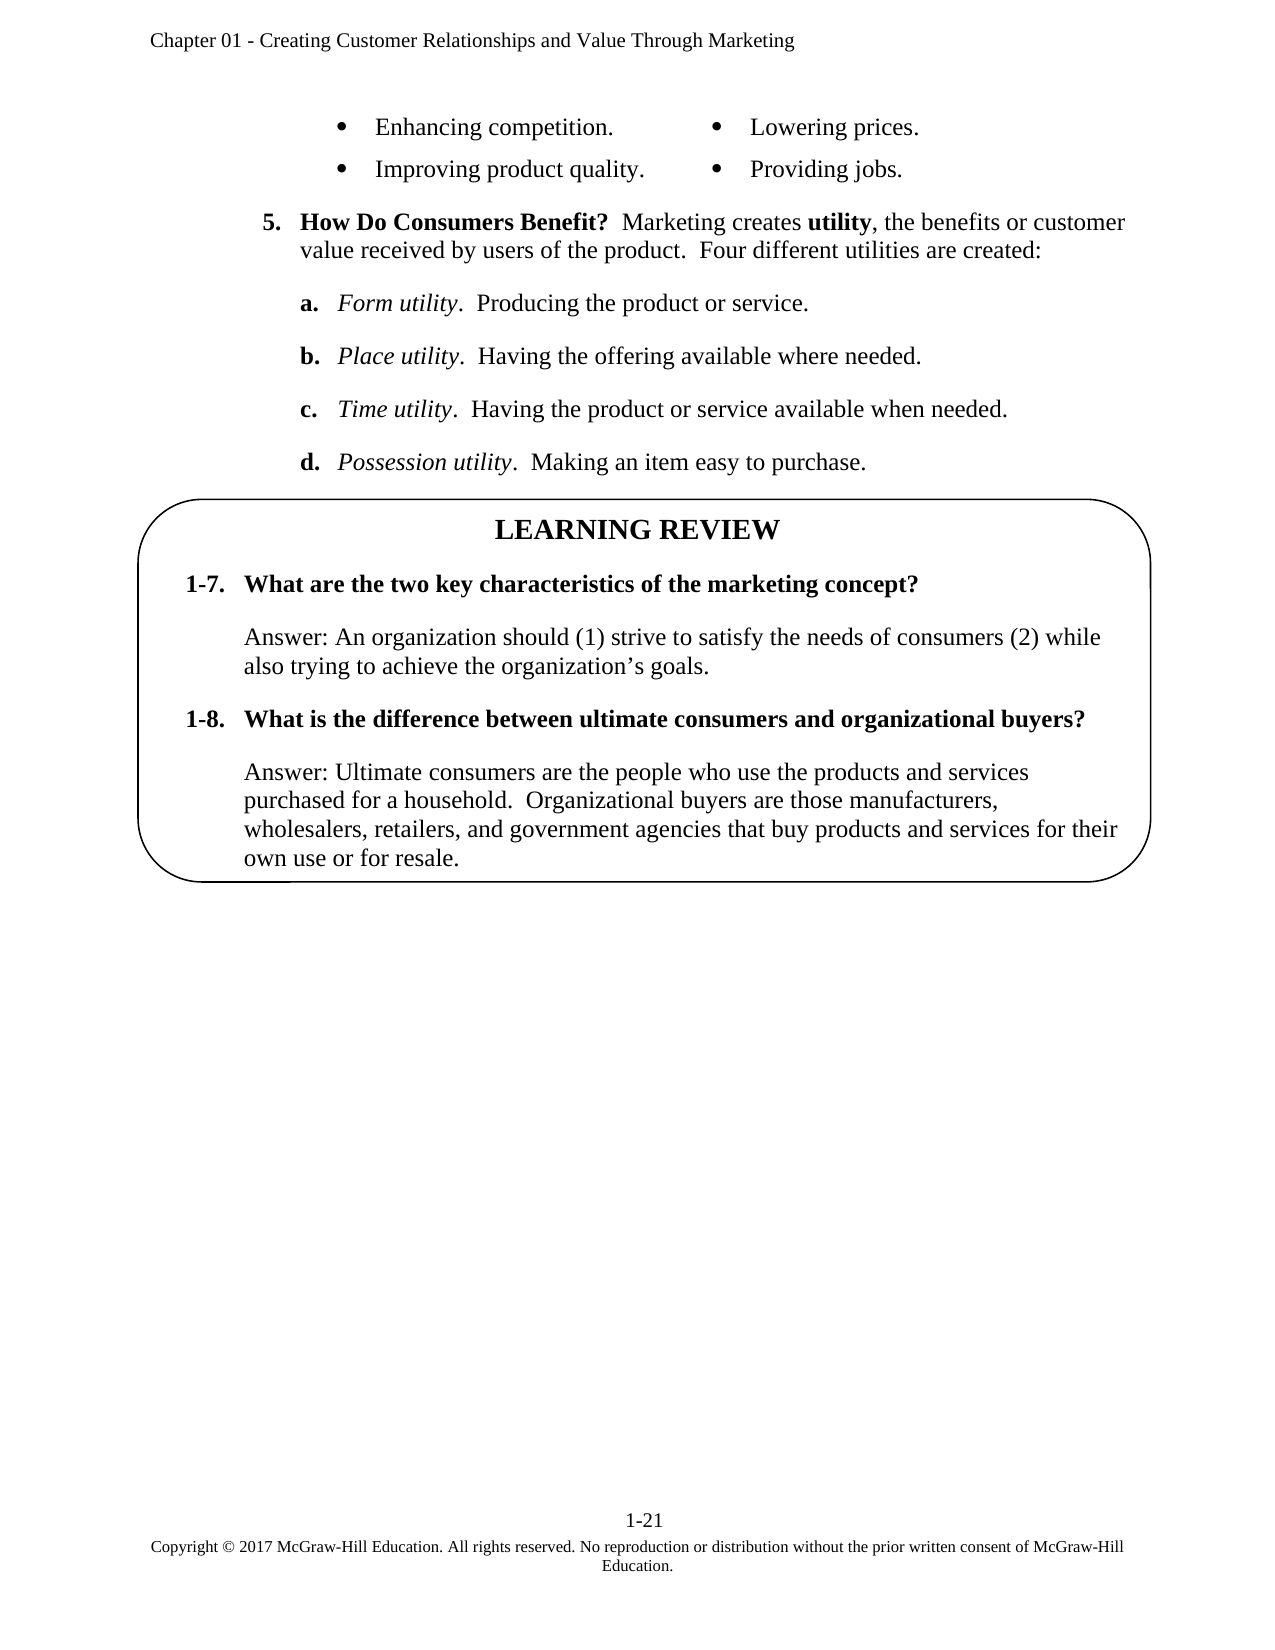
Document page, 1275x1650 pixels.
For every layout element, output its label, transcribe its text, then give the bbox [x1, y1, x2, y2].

text a. Form utility. Producing the product or service. [262, 288, 1125, 317]
text Answer: Ultimate consumers are the people who use the products and services purchased for a household. Organizational buyers are those manufacturers, wholesalers, retailers, and government agencies that buy products and services for their own use or for resale. [244, 757, 1125, 872]
text d. Possession utility. Making an item easy to purchase. [262, 447, 1125, 475]
text b. Place utility. Having the offering available where needed. [262, 341, 1125, 370]
text Improving product quality. Providing jobs. [300, 154, 1125, 182]
text c. Time utility. Having the product or service available when needed. [262, 394, 1125, 422]
text 5. How Do Consumers Benefit? Marketing creates utility, the benefits or customer value received by users of the product. Four different utilities are created: [225, 207, 1125, 264]
text Enhancing competition. Lowering prices. [300, 112, 1125, 141]
text LEARNING REVIEW [150, 512, 1125, 545]
text 1-7. What are the two key characteristics of the marketing concept? [150, 569, 1125, 598]
text Answer: An organization should (1) strive to satisfy the needs of consumers (2) while also trying to achieve the organization’s goals. [244, 622, 1125, 680]
text 1-8. What is the difference between ultimate consumers and organizational buyers? [150, 704, 1125, 733]
